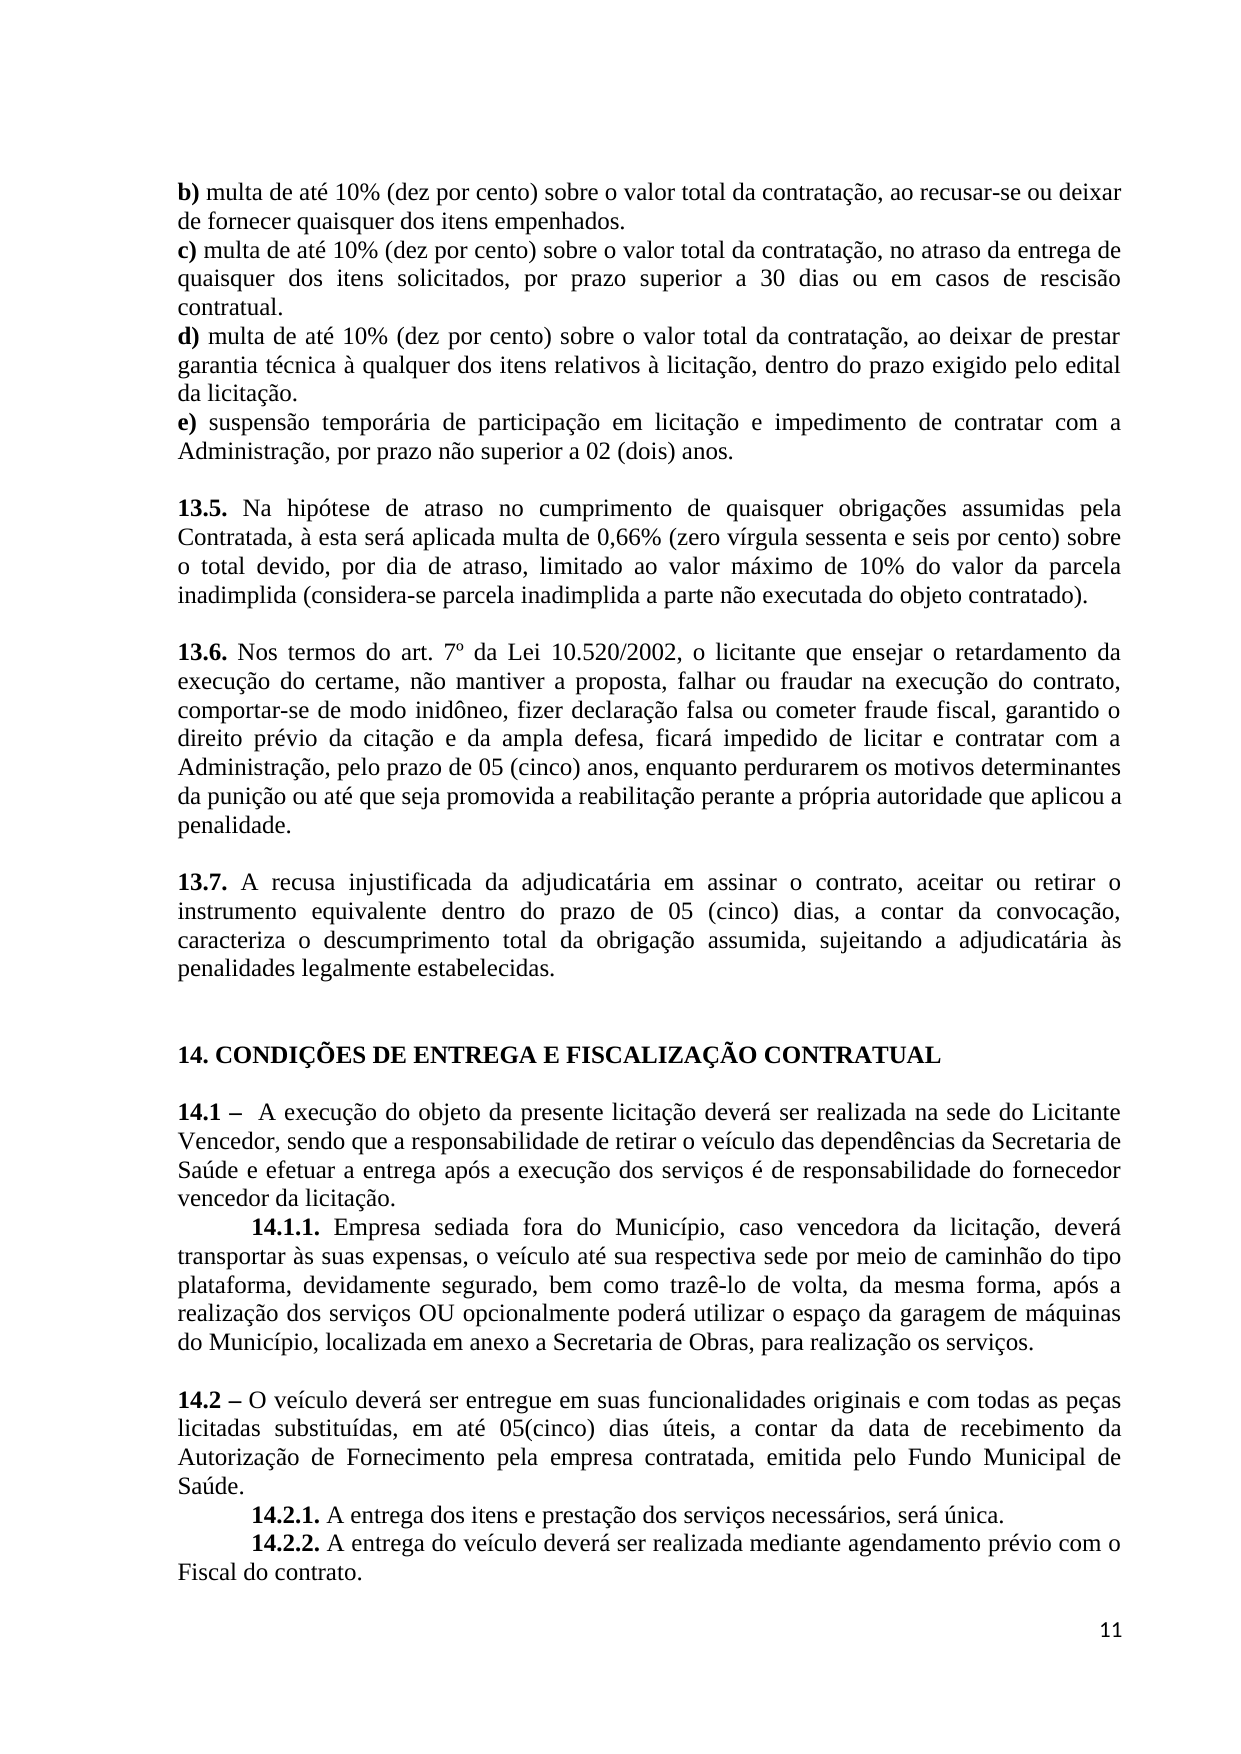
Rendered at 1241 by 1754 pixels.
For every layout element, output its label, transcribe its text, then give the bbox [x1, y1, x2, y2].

text d) multa de até 10% (dez por cento) sobre o valor total da contratação, ao deixar de prestar garantia técnica à qualquer dos itens relativos à licitação, dentro do prazo exigido pelo edital da licitação. [177, 321, 1122, 407]
text 14.1.1. Empresa sediada fora do Município, caso vencedora da licitação, deverá transportar às suas expensas, o veículo até sua respectiva sede por meio de caminhão do tipo plataforma, devidamente segurado, bem como trazê-lo de volta, da mesma forma, após a realização dos serviços OU opcionalmente poderá utilizar o espaço da garagem de máquinas do Município, localizada em anexo a Secretaria de Obras, para realização os serviços. [177, 1212, 1122, 1356]
text 13.6. Nos termos do art. 7º da Lei 10.520/2002, o licitante que ensejar o retardamento da execução do certame, não mantiver a proposta, falhar ou fraudar na execução do contrato, comportar-se de modo inidôneo, fizer declaração falsa ou cometer fraude fiscal, garantido o direito prévio da citação e da ampla defesa, ficará impedido de licitar e contratar com a Administração, pelo prazo de 05 (cinco) anos, enquanto perdurarem os motivos determinantes da punição ou até que seja promovida a reabilitação perante a própria autoridade que aplicou a penalidade. [177, 637, 1122, 838]
text 14. CONDIÇÕES DE ENTREGA E FISCALIZAÇÃO CONTRATUAL [177, 1040, 1122, 1068]
text 14.1 – A execução do objeto da presente licitação deverá ser realizada na sede do Licitante Vencedor, sendo que a responsabilidade de retirar o veículo das dependências da Secretaria de Saúde e efetuar a entrega após a execução dos serviços é de responsabilidade do fornecedor vencedor da licitação. [177, 1097, 1122, 1212]
text 13.7. A recusa injustificada da adjudicatária em assinar o contrato, aceitar ou retirar o instrumento equivalente dentro do prazo de 05 (cinco) dias, a contar da convocação, caracteriza o descumprimento total da obrigação assumida, sujeitando a adjudicatária às penalidades legalmente estabelecidas. [177, 867, 1122, 982]
text b) multa de até 10% (dez por cento) sobre o valor total da contratação, ao recusar-se ou deixar de fornecer quaisquer dos itens empenhados. [177, 177, 1122, 235]
text 14.2.1. A entrega dos itens e prestação dos serviços necessários, será única. [251, 1500, 1122, 1528]
text 14.2.2. A entrega do veículo deverá ser realizada mediante agendamento prévio com o Fiscal do contrato. [177, 1528, 1122, 1586]
text c) multa de até 10% (dez por cento) sobre o valor total da contratação, no atraso da entrega de quaisquer dos itens solicitados, por prazo superior a 30 dias ou em casos de rescisão contratual. [177, 235, 1122, 321]
text 14.2 – O veículo deverá ser entregue em suas funcionalidades originais e com todas as peças licitadas substituídas, em até 05(cinco) dias úteis, a contar da data de recebimento da Autorização de Fornecimento pela empresa contratada, emitida pelo Fundo Municipal de Saúde. [177, 1385, 1122, 1500]
text e) suspensão temporária de participação em licitação e impedimento de contratar com a Administração, por prazo não superior a 02 (dois) anos. [177, 407, 1122, 465]
text 13.5. Na hipótese de atraso no cumprimento de quaisquer obrigações assumidas pela Contratada, à esta será aplicada multa de 0,66% (zero vírgula sessenta e seis por cento) sobre o total devido, por dia de atraso, limitado ao valor máximo de 10% do valor da parcela inadimplida (considera-se parcela inadimplida a parte não executada do objeto contratado). [177, 493, 1122, 608]
